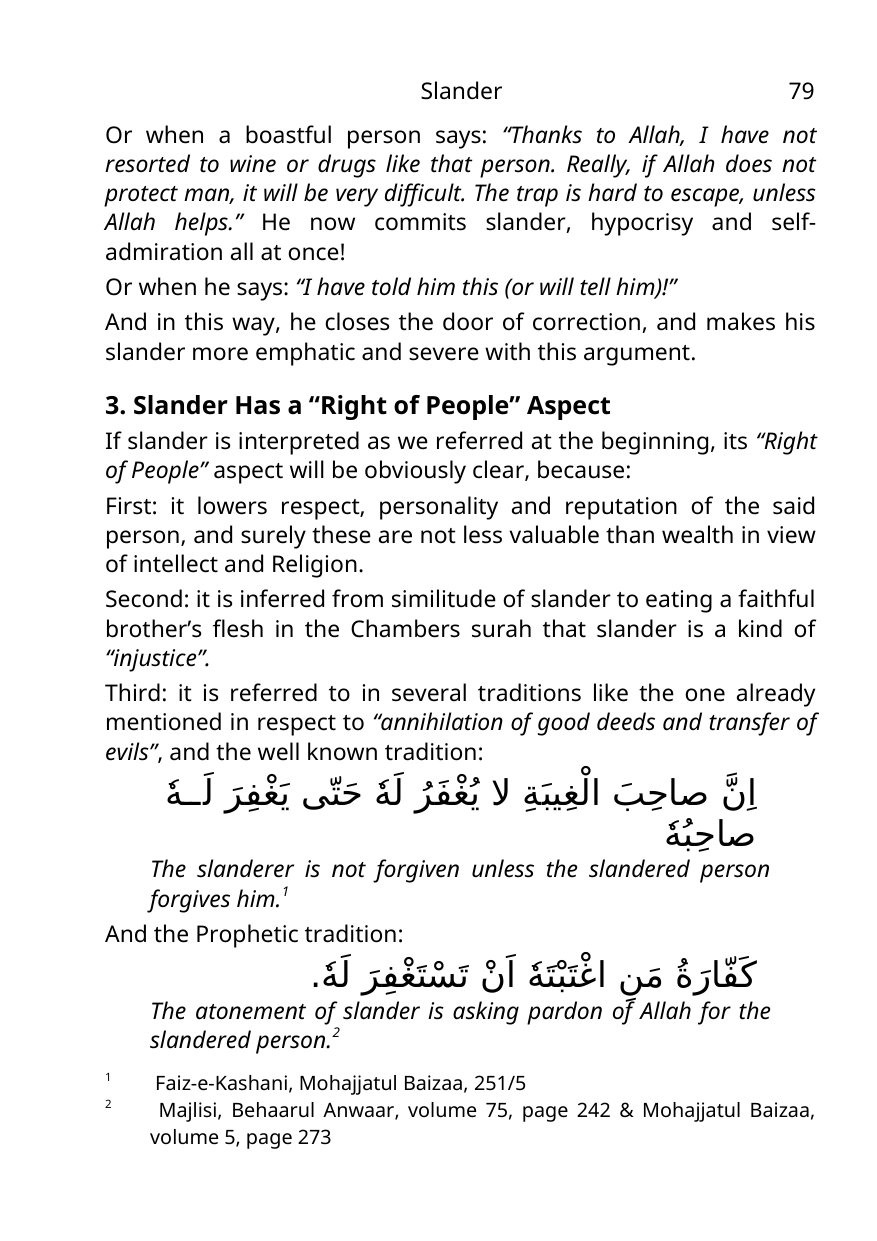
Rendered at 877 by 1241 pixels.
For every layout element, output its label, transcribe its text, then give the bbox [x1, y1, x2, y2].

text If slander is interpreted as we referred at the beginning, its “Right of People” aspect will be obviously clear, because: [105, 426, 817, 484]
text كَفّارَةُ مَنِ اغْتَبْتَهٗ اَنْ تَسْتَغْفِرَ لَهٗ. [165, 954, 757, 996]
text The slanderer is not forgiven unless the slandered person forgives him. [150, 854, 772, 913]
text Second: it is inferred from similitude of slander to eating a faithful brother’s flesh in the Chambers surah that slander is a kind of “injustice”. [105, 584, 817, 672]
subtitle 3. Slander Has a “Right of People” Aspect [105, 391, 817, 420]
text اِنَّ صاحِبَ الْغِيبَةِ لا يُغْفَرُ لَهٗ حَتّى يَغْفِرَ لَهٗ صاحِبُهٗ [165, 772, 757, 854]
text First: it lowers respect, personality and reputation of the said person, and surely these are not less valuable than wealth in view of intellect and Religion. [105, 491, 817, 578]
text The atonement of slander is asking pardon of Allah for the slandered person. [150, 996, 772, 1054]
text And the Prophetic tradition: [105, 919, 817, 948]
text Or when he says: “I have told him this (or will tell him)!” [105, 272, 817, 301]
text And in this way, he closes the door of correction, and makes his slander more emphatic and severe with this argument. [105, 307, 817, 366]
text Third: it is referred to in several traditions like the one already mentioned in respect to “annihilation of good deeds and transfer of evils”, and the well known tradition: [105, 678, 817, 766]
text Or when a boastful person says: “Thanks to Allah, I have not resorted to wine or drugs like that person. Really, if Allah does not protect man, it will be very difficult. The trap is hard to escape, unless Allah helps.” He now commits slander, hypocrisy and self-admiration all at once! [105, 120, 817, 266]
